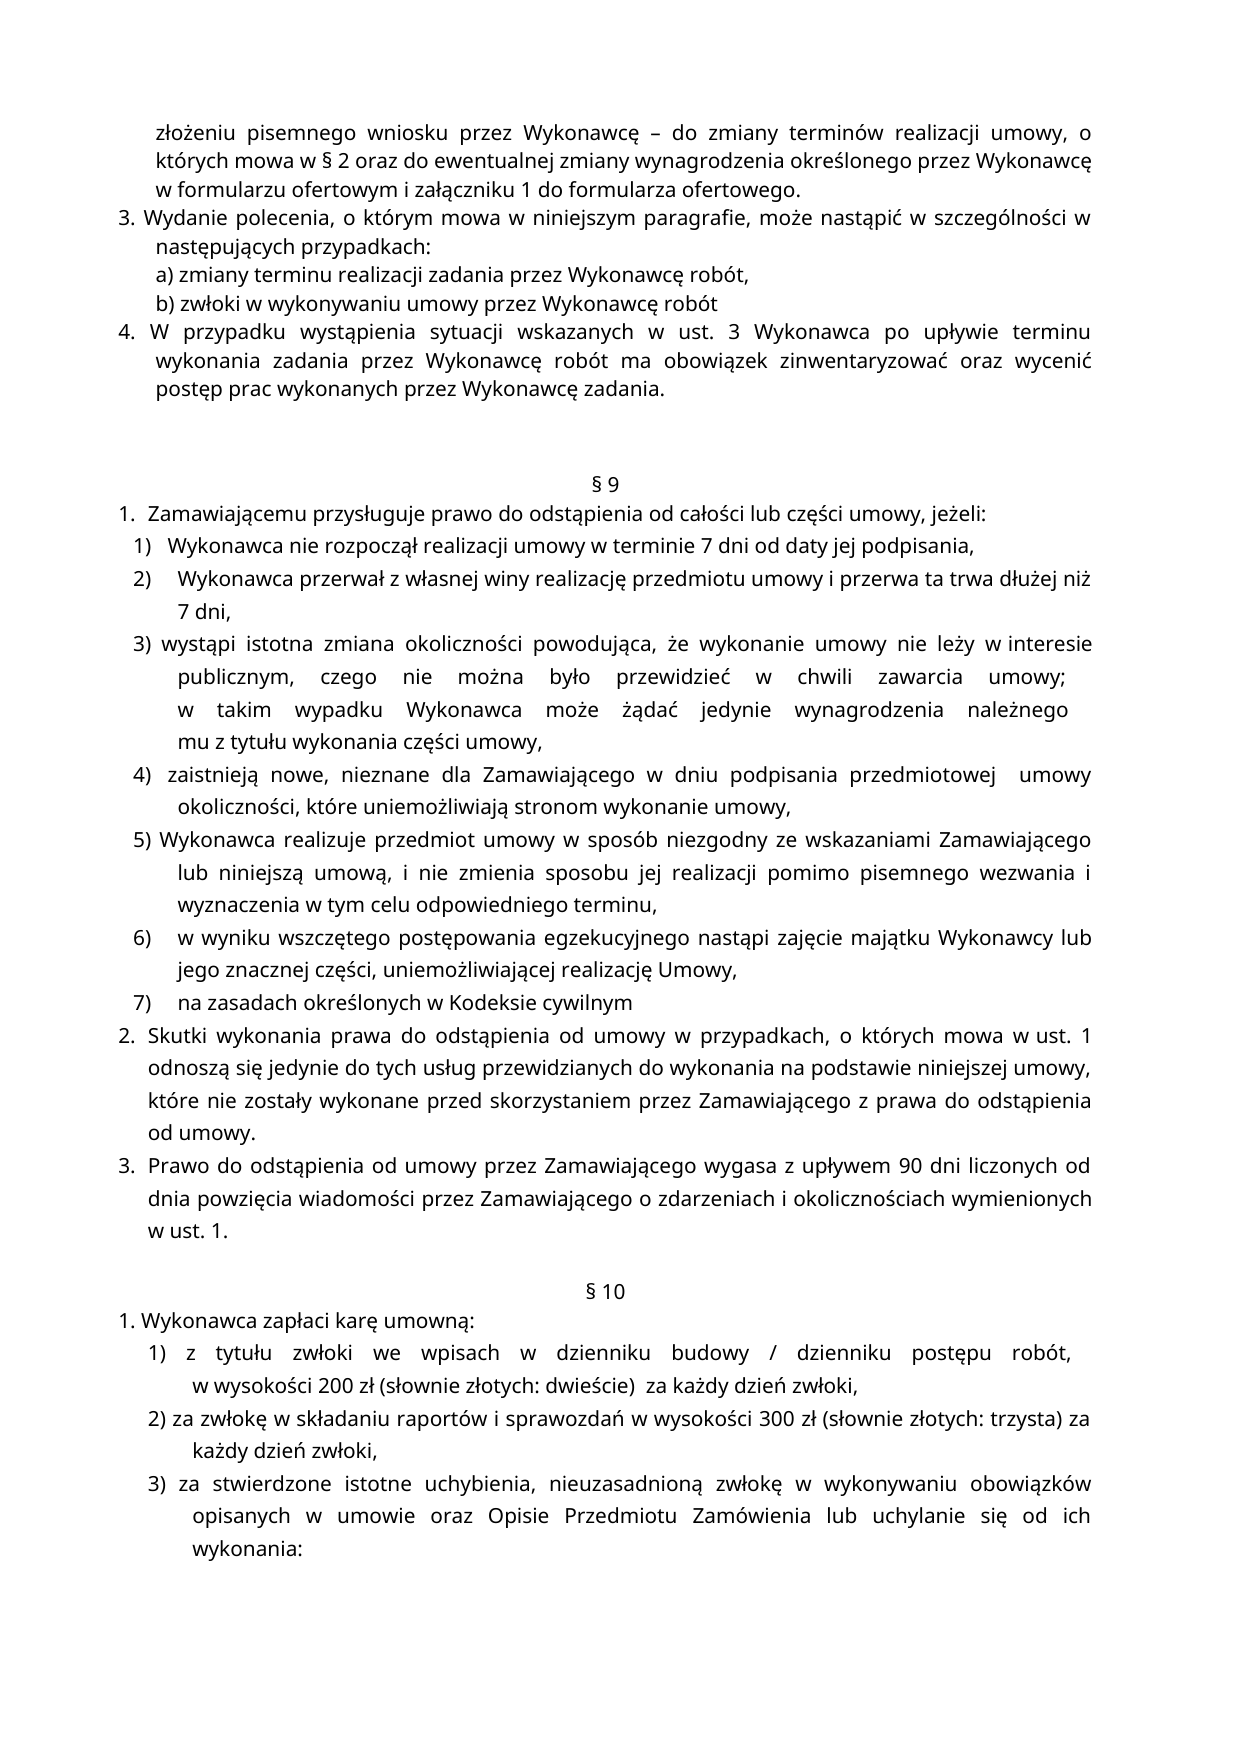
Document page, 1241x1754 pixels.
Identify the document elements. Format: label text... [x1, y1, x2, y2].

text 5) Wykonawca realizuje przedmiot umowy w sposób niezgodny ze wskazaniami Zamawiającego lub niniejszą umową, i nie zmienia sposobu jej realizacji pomimo pisemnego wezwania i wyznaczenia w tym celu odpowiedniego terminu, [133, 825, 1093, 919]
list a) zmiany terminu realizacji zadania przez Wykonawcę robót, [118, 260, 1093, 289]
text 3) wystąpi istotna zmiana okoliczności powodująca, że wykonanie umowy nie leży w interesie publicznym, czego nie można było przewidzieć w chwili zawarcia umowy; w takim wypadku Wykonawca może żądać jedynie wynagrodzenia należnego mu z tytułu wykonania części umowy, [133, 629, 1093, 756]
list Prawo do odstąpienia od umowy przez Zamawiającego wygasa z upływem 90 dni liczonych od dnia powzięcia wiadomości przez Zamawiającego o zdarzeniach i okolicznościach wymienionych w ust. 1. [118, 1151, 1093, 1245]
text 1) Wykonawca nie rozpoczął realizacji umowy w terminie 7 dni od daty jej podpisania, [133, 532, 1093, 560]
text 6) w wyniku wszczętego postępowania egzekucyjnego nastąpi zajęcie majątku Wykonawcy lub jego znacznej części, uniemożliwiającej realizację Umowy, [133, 923, 1093, 984]
list 3. Wydanie polecenia, o którym mowa w niniejszym paragrafie, może nastąpić w szczególności w następujących przypadkach: [118, 203, 1093, 260]
text § 9 [118, 471, 1093, 499]
list 4. W przypadku wystąpienia sytuacji wskazanych w ust. 3 Wykonawca po upływie terminu wykonania zadania przez Wykonawcę robót ma obowiązek zinwentaryzować oraz wycenić postęp prac wykonanych przez Wykonawcę zadania. [118, 317, 1093, 403]
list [118, 118, 1093, 203]
text 1. Wykonawca zapłaci karę umowną: [118, 1306, 1093, 1334]
text 2) Wykonawca przerwał z własnej winy realizację przedmiotu umowy i przerwa ta trwa dłużej niż 7 dni, [133, 564, 1093, 625]
list Skutki wykonania prawa do odstąpienia od umowy w przypadkach, o których mowa w ust. 1 odnoszą się jedynie do tych usług przewidzianych do wykonania na podstawie niniejszej umowy, które nie zostały wykonane przed skorzystaniem przez Zamawiającego z prawa do odstąpienia od umowy. [118, 1021, 1093, 1147]
text 4) zaistnieją nowe, nieznane dla Zamawiającego w dniu podpisania przedmiotowej umowy okoliczności, które uniemożliwiają stronom wykonanie umowy, [133, 760, 1093, 821]
text 3) za stwierdzone istotne uchybienia, nieuzasadnioną zwłokę w wykonywaniu obowiązków opisanych w umowie oraz Opisie Przedmiotu Zamówienia lub uchylanie się od ich wykonania: [148, 1469, 1093, 1562]
text 2) za zwłokę w składaniu raportów i sprawozdań w wysokości 300 zł (słownie złotych: trzysta) za każdy dzień zwłoki, [148, 1404, 1093, 1465]
list Zamawiającemu przysługuje prawo do odstąpienia od całości lub części umowy, jeżeli: [118, 499, 1093, 527]
text 1) z tytułu zwłoki we wpisach w dzienniku budowy / dzienniku postępu robót, w wysokości 200 zł (słownie złotych: dwieście) za każdy dzień zwłoki, [148, 1338, 1093, 1399]
list b) zwłoki w wykonywaniu umowy przez Wykonawcę robót [118, 289, 1093, 317]
text 7) na zasadach określonych w Kodeksie cywilnym [133, 988, 1093, 1017]
text § 10 [118, 1277, 1093, 1306]
